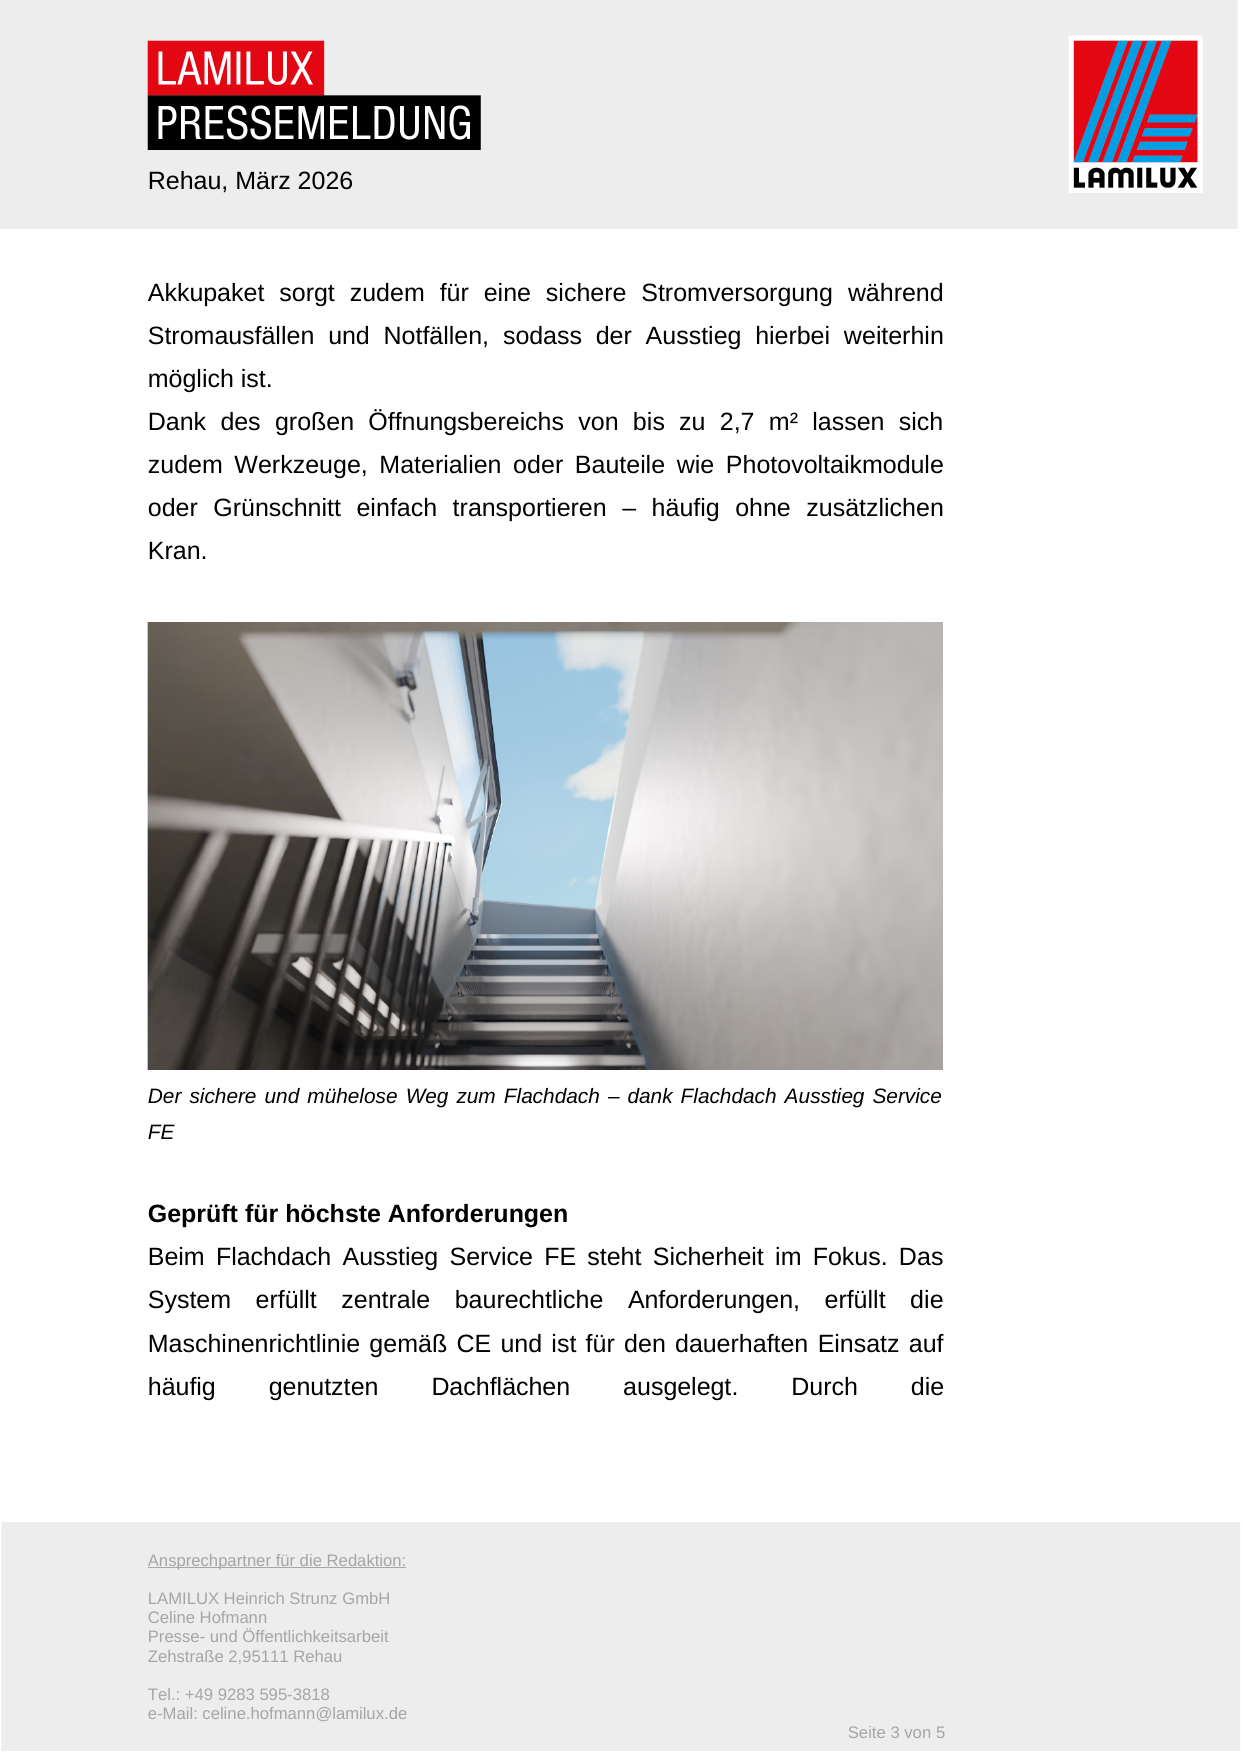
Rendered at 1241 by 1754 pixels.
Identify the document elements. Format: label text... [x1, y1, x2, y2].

picture [147, 622, 943, 1070]
text Der sichere und mühelose Weg zum Flachdach – dank Flachdach Ausstieg Service FE [148, 1084, 945, 1144]
picture [0, 0, 1238, 229]
picture [1, 1522, 1241, 1751]
text Geprüft für höchste Anforderungen [148, 1199, 945, 1228]
text Dank des großen Öffnungsbereichs von bis zu 2,7 m² lassen sich zudem Werkzeuge, Materialien oder Bauteile wie Photovoltaikmodule oder Grünschnitt einfach transportieren – häufig ohne zusätzlichen Kran. [148, 407, 945, 565]
